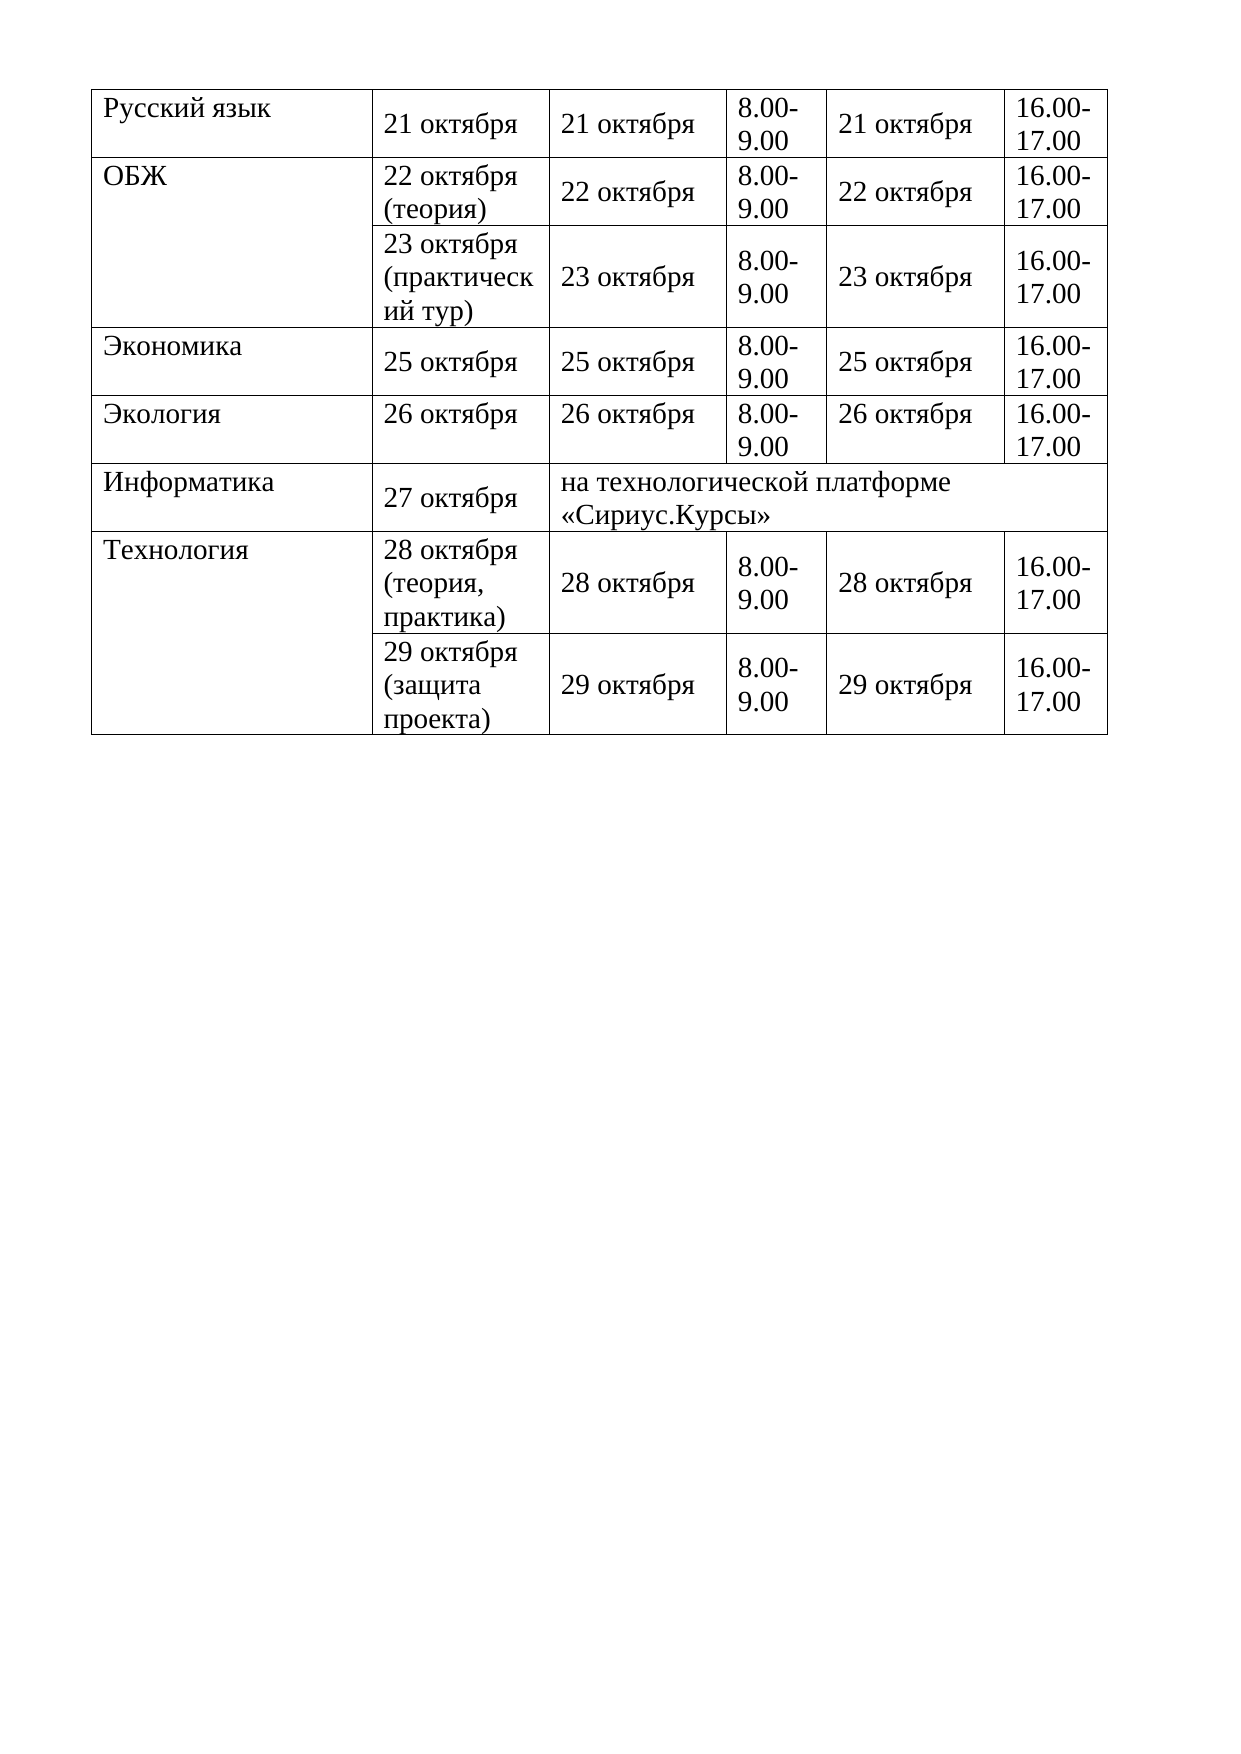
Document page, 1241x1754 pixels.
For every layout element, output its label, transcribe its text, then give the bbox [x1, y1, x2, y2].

table_cell 16.00-17.00 [1005, 532, 1107, 633]
table_cell 21 октября [550, 90, 726, 157]
table_cell 8.00-9.00 [727, 396, 826, 463]
table_cell 26 октября [827, 396, 1004, 463]
table_cell 28 октября [550, 532, 726, 633]
table_cell Экономика [92, 328, 372, 395]
table_cell 21 октября [827, 90, 1004, 157]
table_cell 8.00-9.00 [727, 532, 826, 633]
table_cell 25 октября [550, 328, 726, 395]
table_cell 8.00-9.00 [727, 90, 826, 157]
table_cell Информатика [92, 464, 372, 531]
table_cell 8.00-9.00 [727, 634, 826, 734]
table_cell 25 октября [827, 328, 1004, 395]
table_cell 23 октября (практический тур) [373, 226, 549, 327]
table_cell 27 октября [373, 464, 549, 531]
table_cell 8.00-9.00 [727, 226, 826, 327]
table_cell 21 октября [373, 90, 549, 157]
table_cell 16.00-17.00 [1005, 158, 1107, 225]
table_cell 23 октября [550, 226, 726, 327]
table_cell 16.00-17.00 [1005, 634, 1107, 734]
table_cell Технология [92, 532, 372, 734]
table_cell на технологической платформе «Сириус.Курсы» [550, 464, 1107, 531]
table_cell 29 октября (защита проекта) [373, 634, 549, 734]
table_cell 23 октября [827, 226, 1004, 327]
table_cell 29 октября [550, 634, 726, 734]
table_cell 28 октября (теория, практика) [373, 532, 549, 633]
table_cell 8.00-9.00 [727, 158, 826, 225]
table_cell 16.00-17.00 [1005, 90, 1107, 157]
table_cell 16.00-17.00 [1005, 396, 1107, 463]
table_cell Русский язык [92, 90, 372, 157]
table_cell 26 октября [550, 396, 726, 463]
table_cell 22 октября [550, 158, 726, 225]
table_cell 8.00-9.00 [727, 328, 826, 395]
table_cell 16.00-17.00 [1005, 226, 1107, 327]
table_cell 16.00-17.00 [1005, 328, 1107, 395]
table_cell 28 октября [827, 532, 1004, 633]
table_cell Экология [92, 396, 372, 463]
table_cell 22 октября (теория) [373, 158, 549, 225]
table_cell ОБЖ [92, 158, 372, 327]
table_cell 25 октября [373, 328, 549, 395]
table_cell 22 октября [827, 158, 1004, 225]
table_cell 26 октября [373, 396, 549, 463]
table_cell 29 октября [827, 634, 1004, 734]
